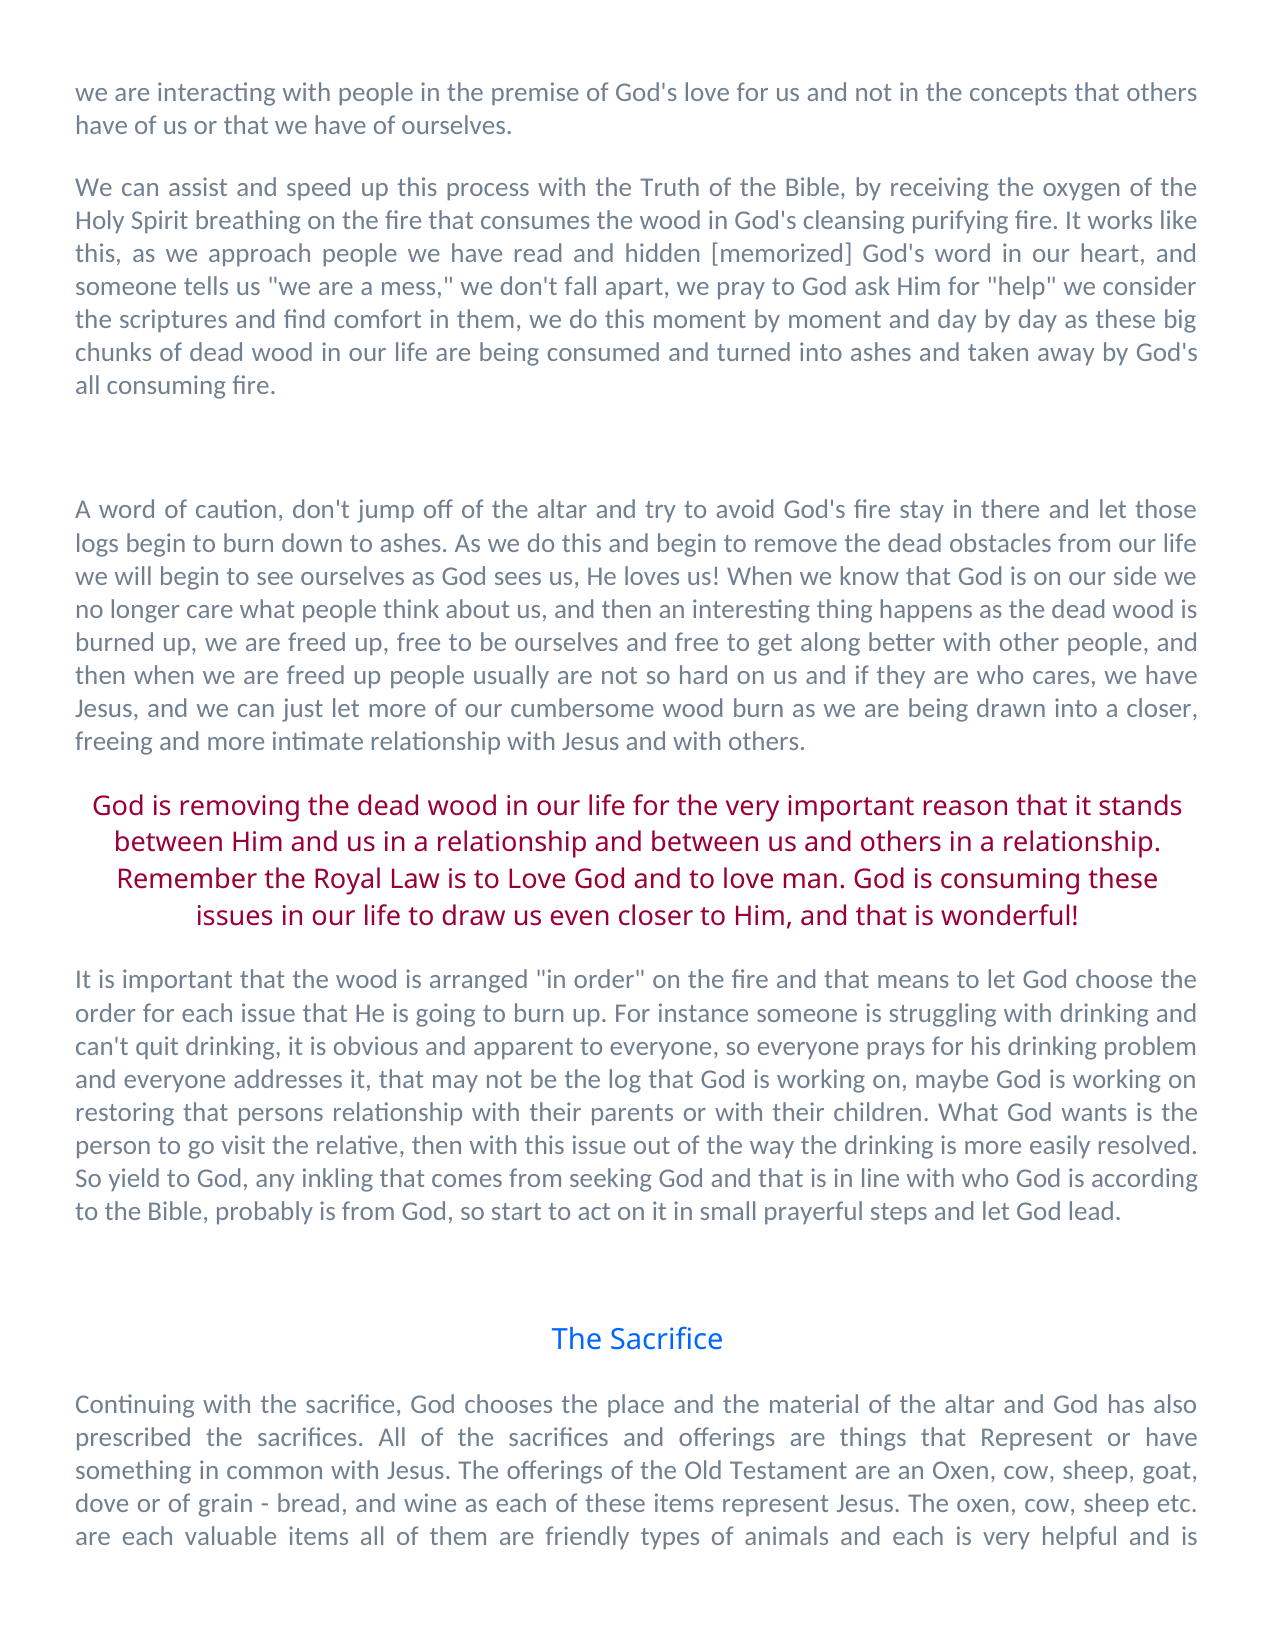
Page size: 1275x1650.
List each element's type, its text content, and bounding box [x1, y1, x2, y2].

text God is removing the dead wood in our life for the very important reason that it stands between Him and us in a relationship and between us and others in a relationship. Remember the Royal Law is to Love God and to love man. God is consuming these issues in our life to draw us even closer to Him, and that is wonderful! [75, 786, 1200, 933]
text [75, 1387, 1200, 1552]
text A word of caution, don't jump off of the altar and try to avoid God's fire stay in there and let those logs begin to burn down to ashes. As we do this and begin to remove the dead obstacles from our life we will begin to see ourselves as God sees us, He loves us! When we know that God is on our side we no longer care what people think about us, and then an interesting thing happens as the dead wood is burned up, we are freed up, free to be ourselves and free to get along better with other people, and then when we are freed up people usually are not so hard on us and if they are who cares, we have Jesus, and we can just let more of our cumbersome wood burn as we are being drawn into a closer, freeing and more intimate relationship with Jesus and with others. [75, 493, 1200, 757]
text The Sacrifice [75, 1318, 1200, 1358]
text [75, 75, 1200, 141]
text We can assist and speed up this process with the Truth of the Bible, by receiving the oxygen of the Holy Spirit breathing on the fire that consumes the wood in God's cleansing purifying fire. It works like this, as we approach people we have read and hidden [memorized] God's word in our heart, and someone tells us "we are a mess," we don't fall apart, we pray to God ask Him for "help" we consider the scriptures and find comfort in them, we do this moment by moment and day by day as these big chunks of dead wood in our life are being consumed and turned into ashes and taken away by God's all consuming fire. [75, 170, 1200, 401]
text It is important that the wood is arranged "in order" on the fire and that means to let God choose the order for each issue that He is going to burn up. For instance someone is struggling with drinking and can't quit drinking, it is obvious and apparent to everyone, so everyone prays for his drinking problem and everyone addresses it, that may not be the log that God is working on, maybe God is working on restoring that persons relationship with their parents or with their children. What God wants is the person to go visit the relative, then with this issue out of the way the drinking is more easily resolved. So yield to God, any inkling that comes from seeking God and that is in line with who God is according to the Bible, probably is from God, so start to act on it in small prayerful steps and let God lead. [75, 963, 1200, 1227]
